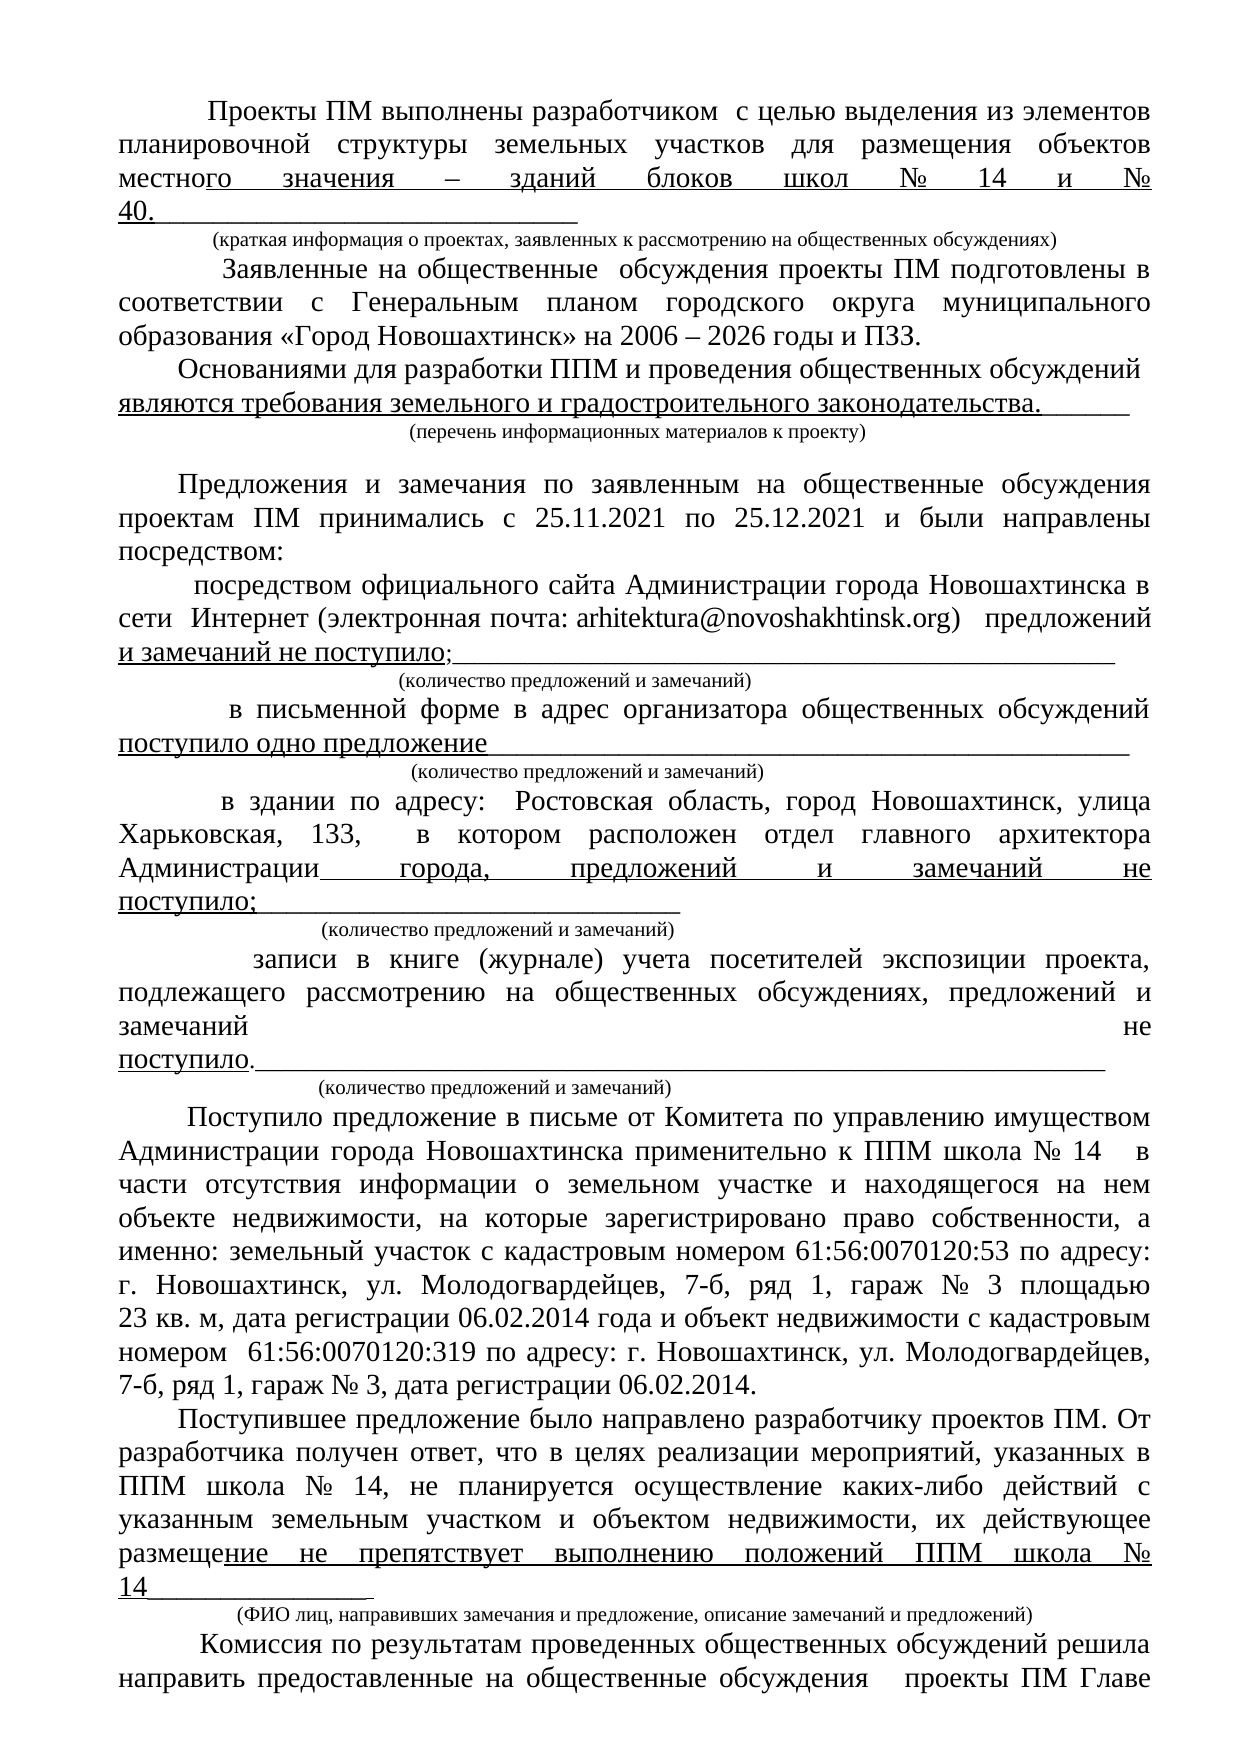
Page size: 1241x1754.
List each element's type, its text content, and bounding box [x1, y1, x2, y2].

text Поступило предложение в письме от Комитета по управлению имуществом Администрации города Новошахтинска применительно к ППМ школа № 14 в части отсутствия информации о земельном участке и находящегося на нем объекте недвижимости, на которые зарегистрировано право собственности, а именно: земельный участок с кадастровым номером 61:56:0070120:53 по адресу: г. Новошахтинск, ул. Молодогвардейцев, 7-б, ряд 1, гараж № 3 площадью 23 кв. м, дата регистрации 06.02.2014 года и объект недвижимости с кадастровым номером 61:56:0070120:319 по адресу: г. Новошахтинск, ул. Молодогвардейцев, 7-б, ряд 1, гараж № 3, дата регистрации 06.02.2014. [118, 1099, 1152, 1401]
text Поступившее предложение было направлено разработчику проектов ПМ. От разработчика получен ответ, что в целях реализации мероприятий, указанных в ППМ школа № 14, не планируется осуществление каких-либо действий с указанным земельным участком и объектом недвижимости, их действующее размещение не препятствует выполнению положений ППМ школа № 14_______________ [118, 1401, 1152, 1602]
text (количество предложений и замечаний) [118, 667, 1152, 692]
text Основаниями для разработки ППМ и проведения общественных обсуждений являются требования земельного и градостроительного законодательства.______ [118, 351, 1152, 418]
text (ФИО лиц, направивших замечания и предложение, описание замечаний и предложений) [118, 1602, 1152, 1626]
text в письменной форме в адрес организатора общественных обсуждений поступило одно предложение____________________________________________ [118, 692, 1152, 759]
text (краткая информация о проектах, заявленных к рассмотрению на общественных обсуждениях) [118, 227, 1152, 251]
text Заявленные на общественные обсуждения проекты ПМ подготовлены в соответствии с Генеральным планом городского округа муниципального образования «Город Новошахтинск» на 2006 – 2026 годы и ПЗЗ. [118, 251, 1152, 351]
text записи в книге (журнале) учета посетителей экспозиции проекта, подлежащего рассмотрению на общественных обсуждениях, предложений и замечаний не поступило.____________________________________________________________________ [118, 941, 1152, 1075]
text в здании по адресу: Ростовская область, город Новошахтинск, улица Харьковская, 133, в котором расположен отдел главного архитектора Администрации города, предложений и замечаний не поступило;_____________________________ [118, 783, 1152, 917]
text (количество предложений и замечаний) [118, 759, 1152, 783]
text Проекты ПМ выполнены разработчиком с целью выделения из элементов планировочной структуры земельных участков для размещения объектов местного значения – зданий блоков школ № 14 и № 40._____________________________ [118, 93, 1152, 227]
text (перечень информационных материалов к проекту) [118, 418, 1152, 443]
text посредством официального сайта Администрации города Новошахтинска в сети Интернет (электронная почта: arhitektura@novoshakhtinsk.org) предложений и замечаний не поступило;_____________________________________________________ [118, 567, 1152, 667]
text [118, 1626, 1152, 1693]
text (количество предложений и замечаний) [118, 1075, 1152, 1099]
text (количество предложений и замечаний) [118, 917, 1152, 941]
text Предложения и замечания по заявленным на общественные обсуждения проектам ПМ принимались с 25.11.2021 по 25.12.2021 и были направлены посредством: [118, 466, 1152, 567]
